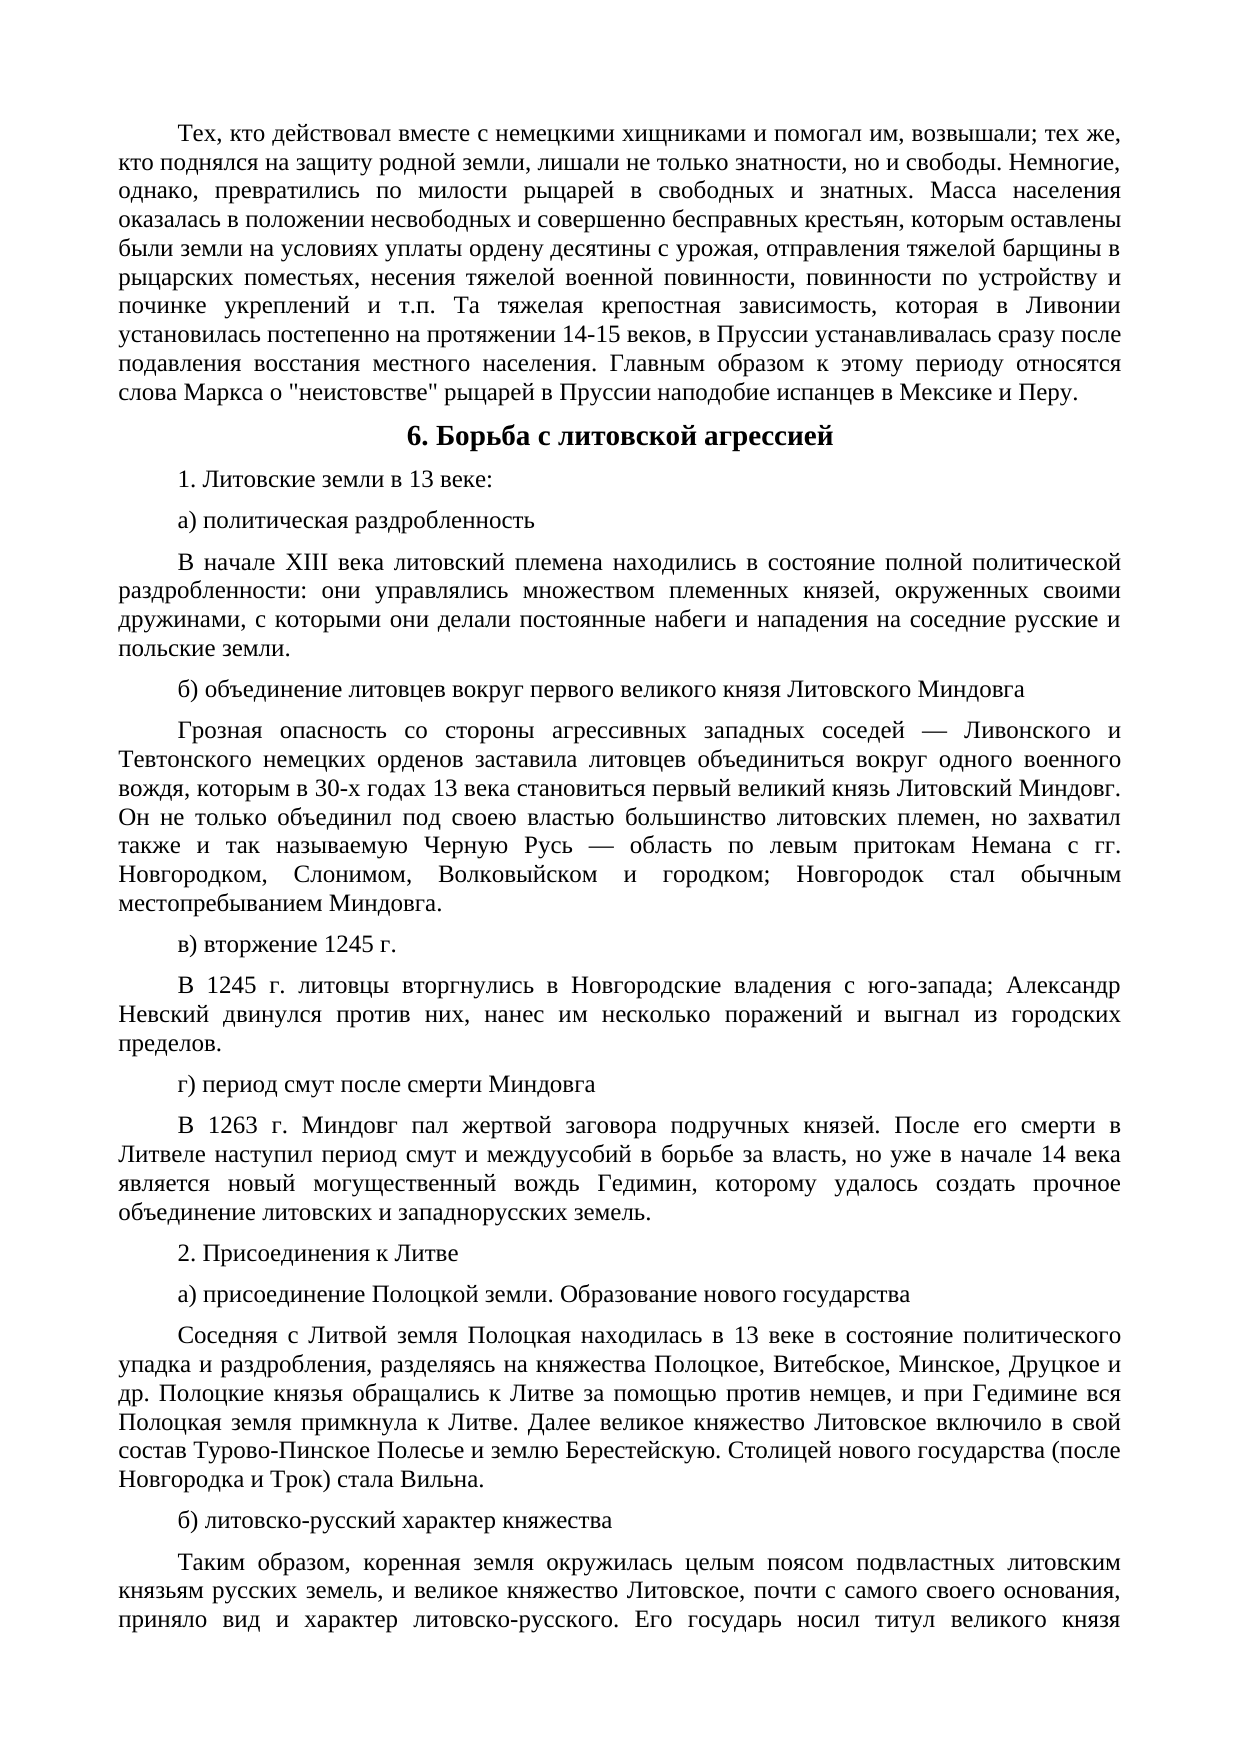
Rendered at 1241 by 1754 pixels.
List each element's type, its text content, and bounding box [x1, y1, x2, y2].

text б) литовско-русский характер княжества [118, 1505, 1122, 1534]
text 1. Литовские земли в 13 веке: [118, 464, 1122, 493]
text в) вторжение 1245 г. [118, 929, 1122, 958]
text Тех, кто действовал вместе с немецкими хищниками и помогал им, возвышали; тех же, кто поднялся на защиту родной земли, лишали не только знатности, но и свободы. Немногие, однако, превратились по милости рыцарей в свободных и знатных. Масса населения оказалась в положении несвободных и совершенно бесправных крестьян, которым оставлены были земли на условиях уплаты ордену десятины с урожая, отправления тяжелой барщины в рыцарских поместьях, несения тяжелой военной повинности, повинности по устройству и починке укреплений и т.п. Та тяжелая крепостная зависимость, которая в Ливонии установилась постепенно на протяжении 14-15 веков, в Пруссии устанавливалась сразу после подавления восстания местного населения. Главным образом к этому периоду относятся слова Маркса о "неистовстве" рыцарей в Пруссии наподобие испанцев в Мексике и Перу. [118, 118, 1122, 406]
text а) политическая раздробленность [118, 505, 1122, 534]
text В 1245 г. литовцы вторгнулись в Новгородские владения с юго-запада; Александр Невский двинулся против них, нанес им несколько поражений и выгнал из городских пределов. [118, 970, 1122, 1057]
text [118, 1547, 1122, 1633]
text Грозная опасность со стороны агрессивных западных соседей — Ливонского и Тевтонского немецких орденов заставила литовцев объединиться вокруг одного военного вождя, которым в 30-х годах 13 века становиться первый великий князь Литовский Миндовг. Он не только объединил под своею властью большинство литовских племен, но захватил также и так называемую Черную Русь — область по левым притокам Немана с гг. Новгородком, Слонимом, Волковыйском и городком; Новгородок стал обычным местопребыванием Миндовга. [118, 715, 1122, 917]
text Соседняя с Литвой земля Полоцкая находилась в 13 веке в состояние политического упадка и раздробления, разделяясь на княжества Полоцкое, Витебское, Минское, Друцкое и др. Полоцкие князья обращались к Литве за помощью против немцев, и при Гедимине вся Полоцкая земля примкнула к Литве. Далее великое княжество Литовское включило в свой состав Турово-Пинское Полесье и землю Берестейскую. Столицей нового государства (после Новгородка и Трок) стала Вильна. [118, 1320, 1122, 1493]
text В 1263 г. Миндовг пал жертвой заговора подручных князей. После его смерти в Литвеле наступил период смут и междуусобий в борьбе за власть, но уже в начале 14 века является новый могущественный вождь Гедимин, которому удалось создать прочное объединение литовских и западнорусских земель. [118, 1110, 1122, 1225]
text г) период смут после смерти Миндовга [118, 1069, 1122, 1098]
text 2. Присоединения к Литве [118, 1238, 1122, 1267]
text а) присоединение Полоцкой земли. Образование нового государства [118, 1279, 1122, 1308]
text 6. Борьба с литовской агрессией [118, 418, 1122, 452]
text б) объединение литовцев вокруг первого великого князя Литовского Миндовга [118, 674, 1122, 703]
text В начале XIII века литовский племена находились в состояние полной политической раздробленности: они управлялись множеством племенных князей, окруженных своими дружинами, с которыми они делали постоянные набеги и нападения на соседние русские и польские земли. [118, 547, 1122, 662]
